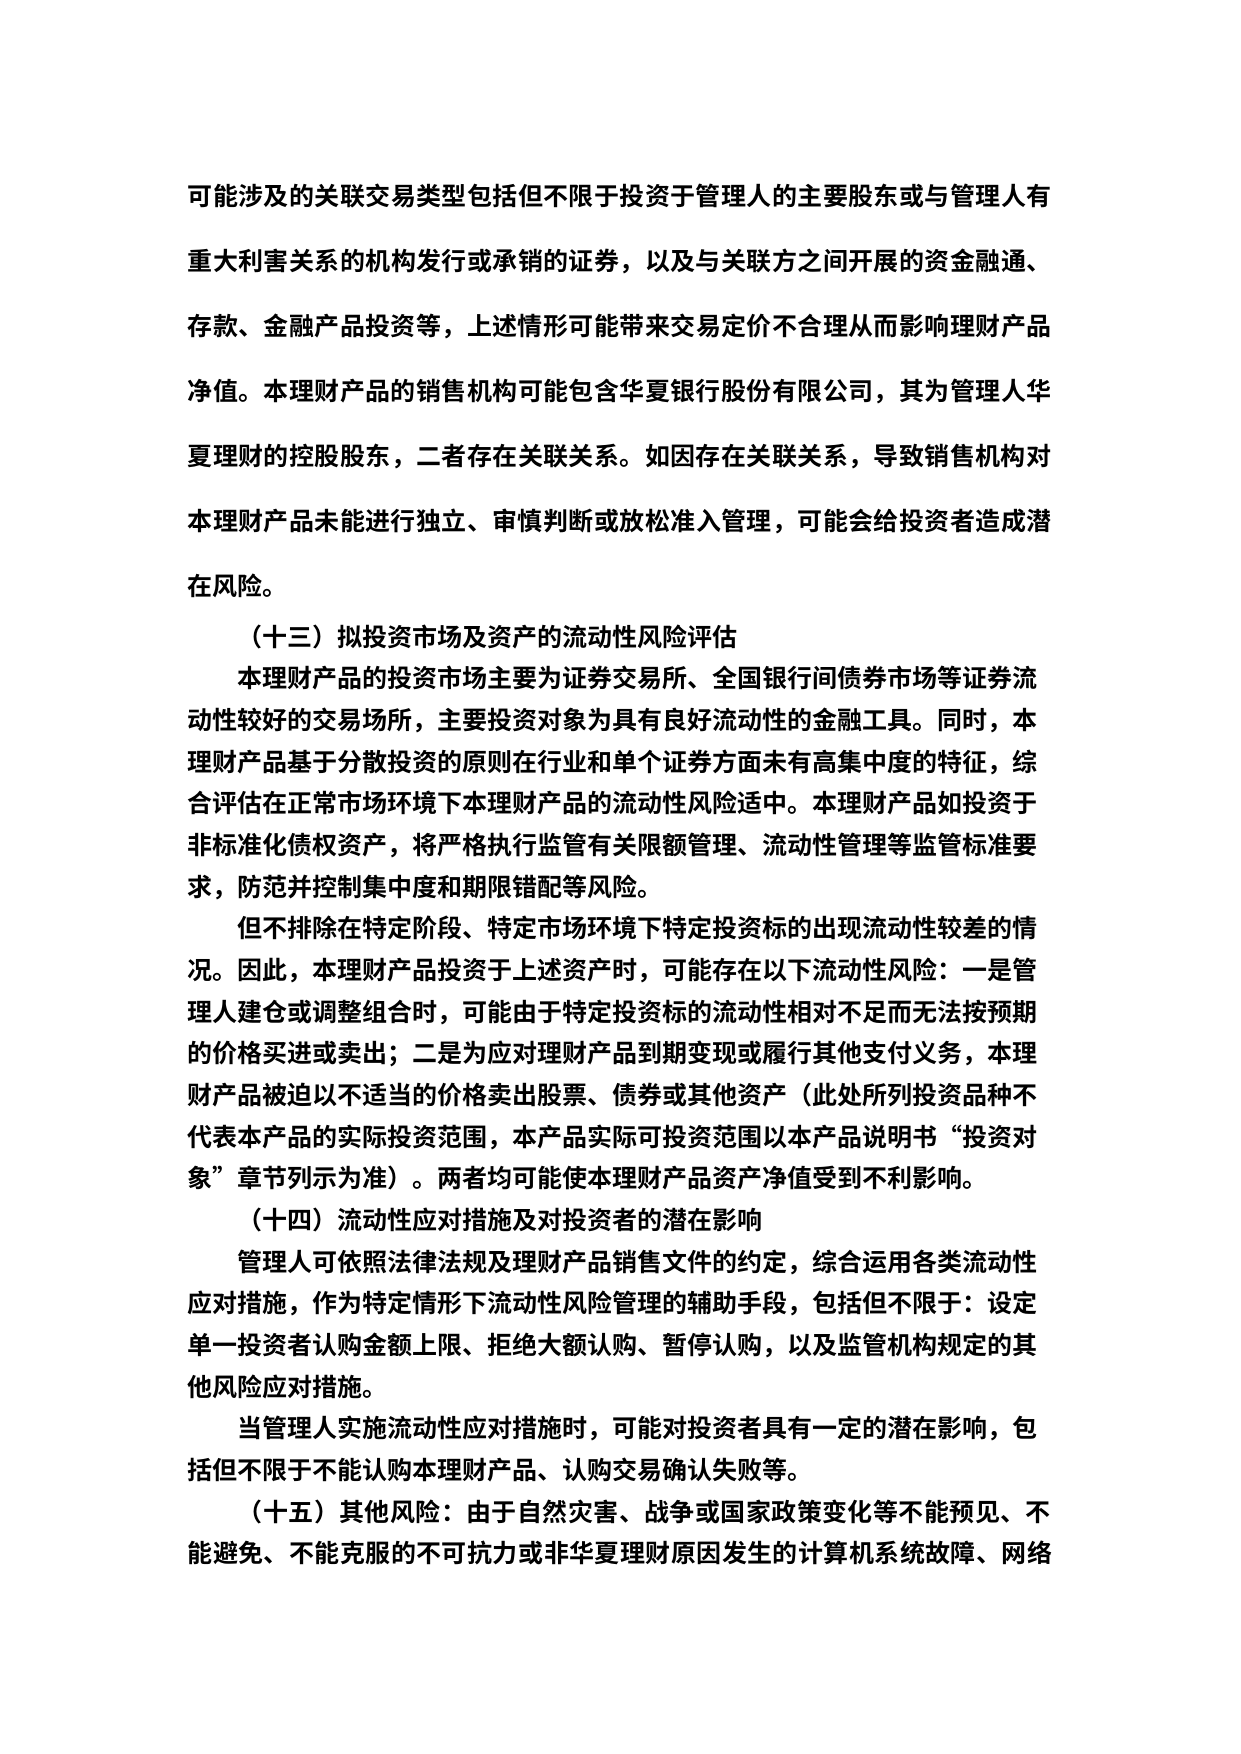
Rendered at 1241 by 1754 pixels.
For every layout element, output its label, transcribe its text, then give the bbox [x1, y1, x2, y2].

text 管理人可依照法律法规及理财产品销售文件的约定，综合运用各类流动性应对措施，作为特定情形下流动性风险管理的辅助手段，包括但不限于：设定单一投资者认购金额上限、拒绝大额认购、暂停认购，以及监管机构规定的其他风险应对措施。 [187, 1242, 1053, 1403]
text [187, 162, 1053, 617]
text （十四）流动性应对措施及对投资者的潜在影响 [187, 1200, 1053, 1237]
text （十三）拟投资市场及资产的流动性风险评估 [187, 617, 1053, 653]
text 本理财产品的投资市场主要为证券交易所、全国银行间债券市场等证券流动性较好的交易场所，主要投资对象为具有良好流动性的金融工具。同时，本理财产品基于分散投资的原则在行业和单个证券方面未有高集中度的特征，综合评估在正常市场环境下本理财产品的流动性风险适中。本理财产品如投资于非标准化债权资产，将严格执行监管有关限额管理、流动性管理等监管标准要求，防范并控制集中度和期限错配等风险。 [187, 659, 1053, 903]
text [187, 1492, 1053, 1570]
text 当管理人实施流动性应对措施时，可能对投资者具有一定的潜在影响，包括但不限于不能认购本理财产品、认购交易确认失败等。 [187, 1409, 1053, 1487]
text 但不排除在特定阶段、特定市场环境下特定投资标的出现流动性较差的情况。因此，本理财产品投资于上述资产时，可能存在以下流动性风险：一是管理人建仓或调整组合时，可能由于特定投资标的流动性相对不足而无法按预期的价格买进或卖出；二是为应对理财产品到期变现或履行其他支付义务，本理财产品被迫以不适当的价格卖出股票、债券或其他资产（此处所列投资品种不代表本产品的实际投资范围，本产品实际可投资范围以本产品说明书“投资对象”章节列示为准）。两者均可能使本理财产品资产净值受到不利影响。 [187, 909, 1053, 1195]
